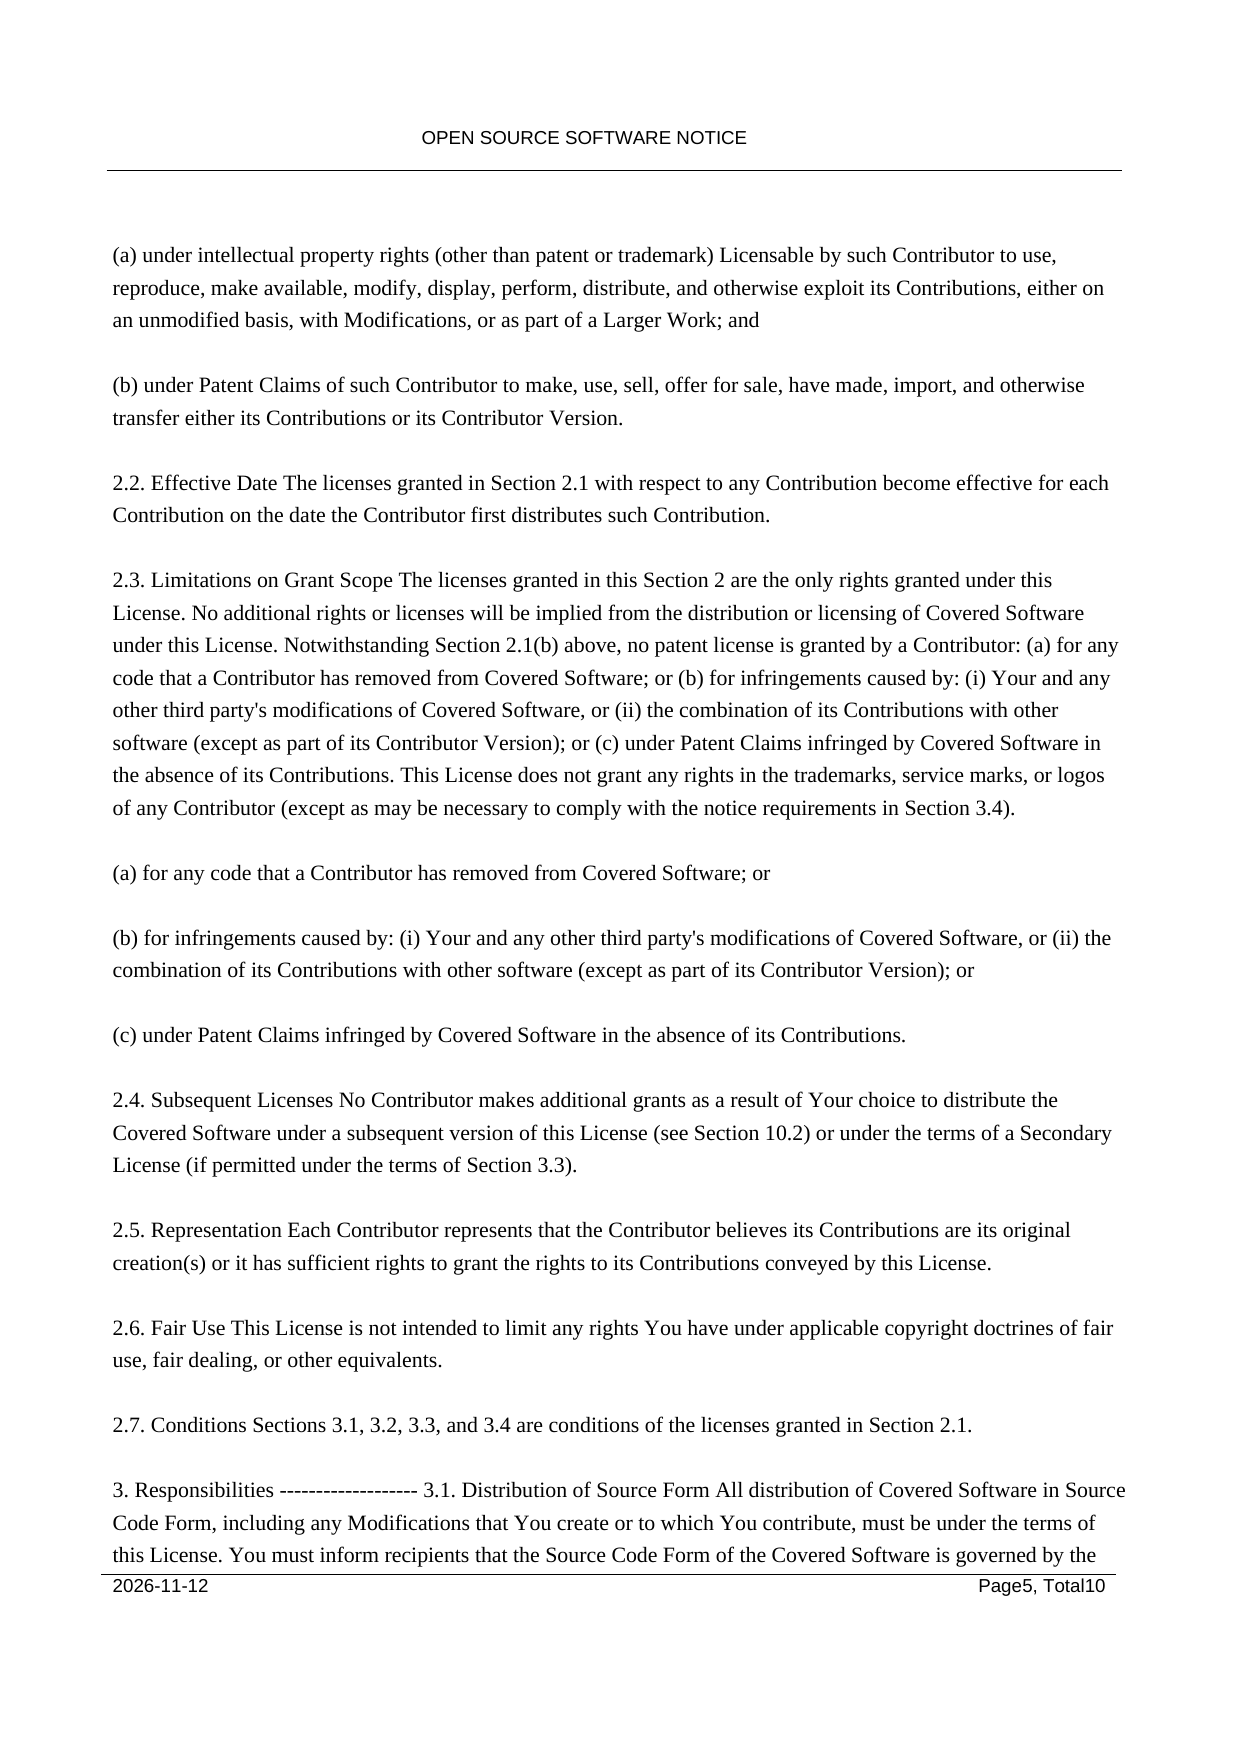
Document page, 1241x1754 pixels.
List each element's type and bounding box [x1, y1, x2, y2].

text [112, 206, 1128, 1571]
